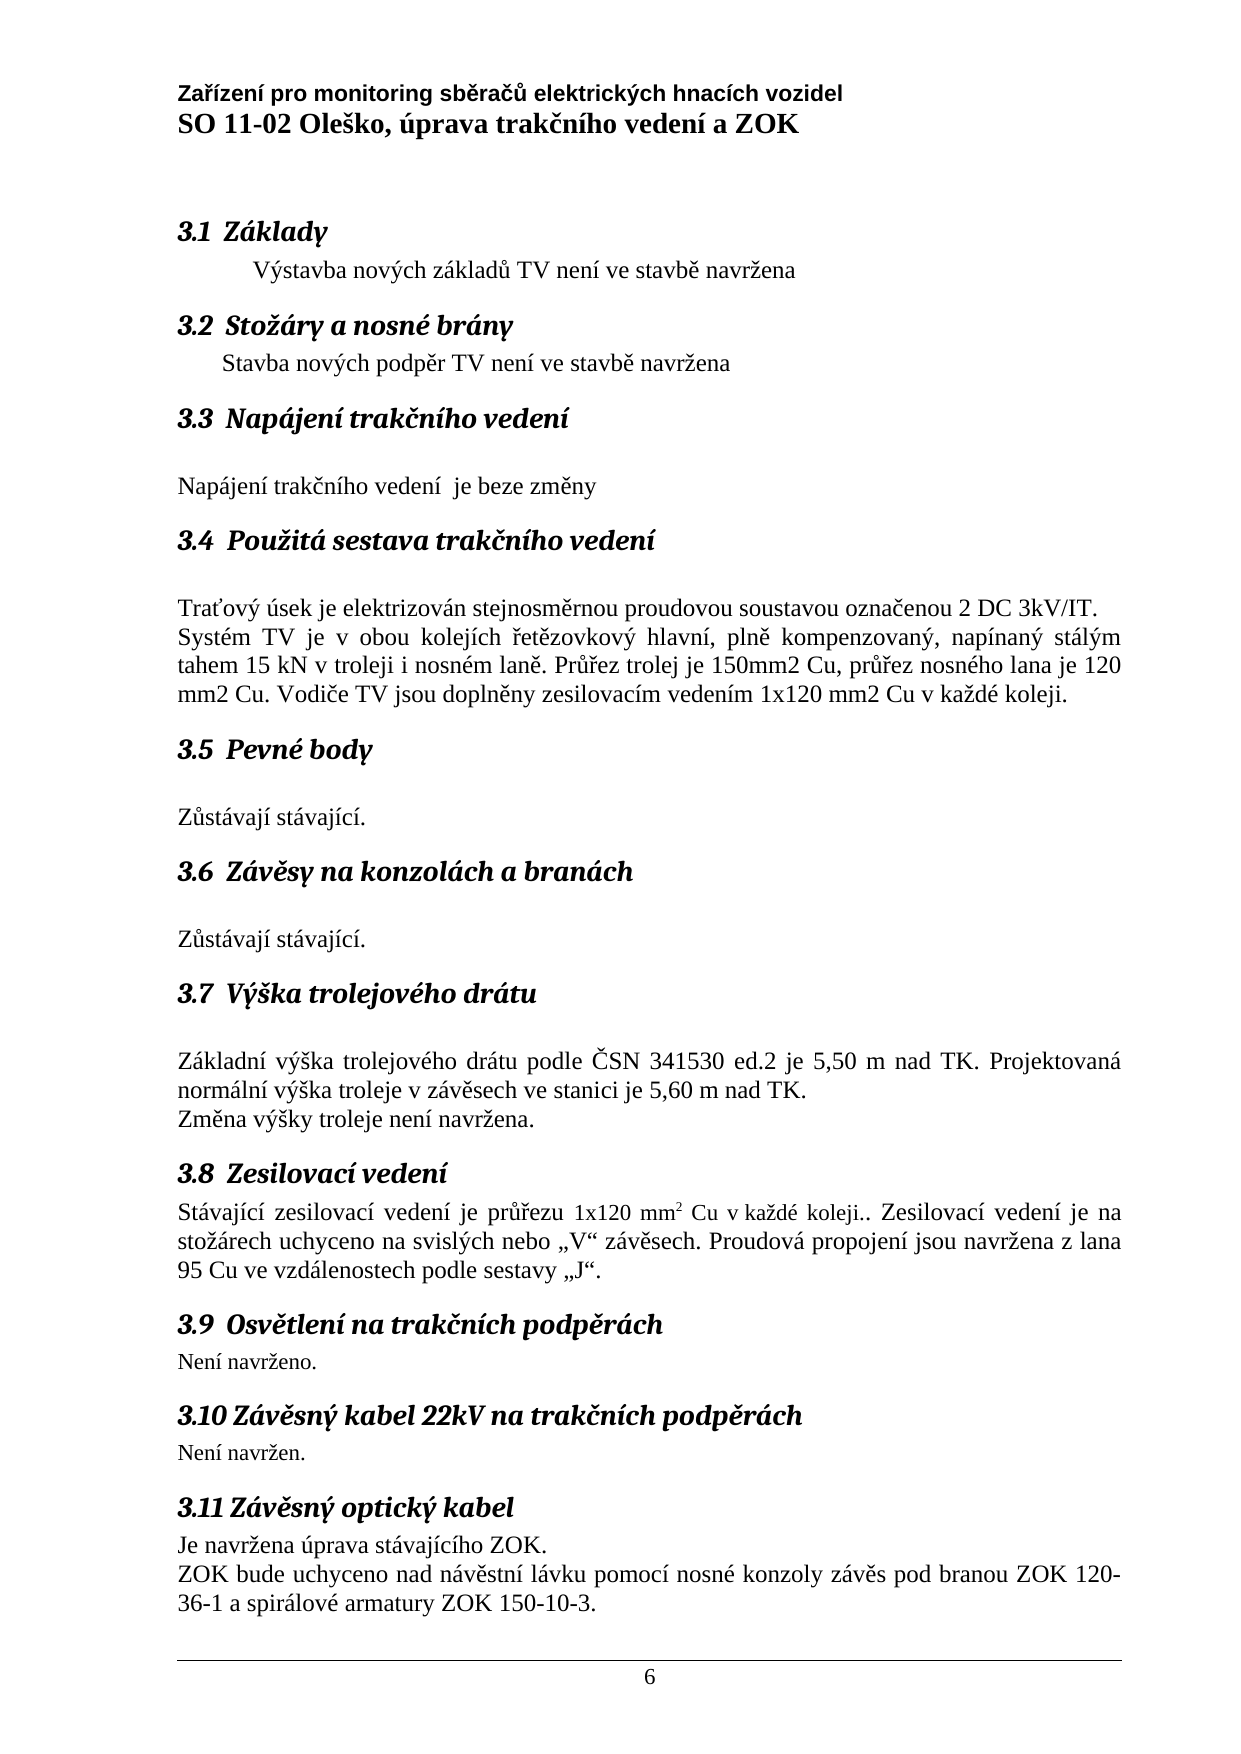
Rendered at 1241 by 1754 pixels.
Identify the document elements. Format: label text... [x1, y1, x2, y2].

text Je navržena úprava stávajícího ZOK. [177, 1531, 1122, 1559]
text Není navrženo. [177, 1348, 1122, 1374]
subtitle 3.4 Použitá sestava trakčního vedení [177, 524, 1122, 558]
subtitle 3.5 Pevné body [177, 733, 1122, 767]
subtitle 3.1 Základy [177, 215, 1122, 249]
subtitle 3.2 Stožáry a nosné brány [177, 309, 1122, 342]
subtitle 3.10 Závěsný kabel 22kV na trakčních podpěrách [177, 1399, 1122, 1433]
text Změna výšky troleje není navržena. [177, 1104, 1122, 1132]
text Systém TV je v obou kolejích řetězovkový hlavní, plně kompenzovaný, napínaný stálým tahem 15 kN v troleji i nosném laně. Průřez trolej je 150mm2 Cu, průřez nosného lana je 120 mm2 Cu. Vodiče TV jsou doplněny zesilovacím vedením 1x120 mm2 Cu v každé koleji. [177, 622, 1122, 708]
text Zůstávají stávající. [177, 802, 1122, 830]
text Není navržen. [177, 1439, 1122, 1466]
text ZOK bude uchyceno nad návěstní lávku pomocí nosné konzoly závěs pod branou ZOK 120-36-1 a spirálové armatury ZOK 150-10-3. [177, 1559, 1122, 1617]
text Výstavba nových základů TV není ve stavbě navržena [177, 255, 1122, 284]
text Stávající zesilovací vedení je průřezu 1x120 mm2 Cu v každé koleji.. Zesilovací vedení je na stožárech uchyceno na svislých nebo „V“ závěsech. Proudová propojení jsou navržena z lana 95 Cu ve vzdálenostech podle sestavy „J“. [177, 1197, 1122, 1283]
subtitle 3.7 Výška trolejového drátu [177, 978, 1122, 1011]
text Základní výška trolejového drátu podle ČSN 341530 ed.2 je 5,50 m nad TK. Projektovaná normální výška troleje v závěsech ve stanici je 5,60 m nad TK. [177, 1046, 1122, 1104]
subtitle 3.11 Závěsný optický kabel [177, 1491, 1122, 1524]
text Traťový úsek je elektrizován stejnosměrnou proudovou soustavou označenou 2 DC 3kV/IT. [177, 593, 1122, 622]
text Stavba nových podpěr TV není ve stavbě navržena [222, 348, 1122, 377]
text Zůstávají stávající. [177, 924, 1122, 953]
subtitle 3.8 Zesilovací vedení [177, 1157, 1122, 1191]
subtitle 3.9 Osvětlení na trakčních podpěrách [177, 1308, 1122, 1342]
subtitle 3.6 Závěsy na konzolách a branách [177, 855, 1122, 889]
subtitle 3.3 Napájení trakčního vedení [177, 402, 1122, 436]
text Napájení trakčního vedení je beze změny [177, 471, 1122, 499]
